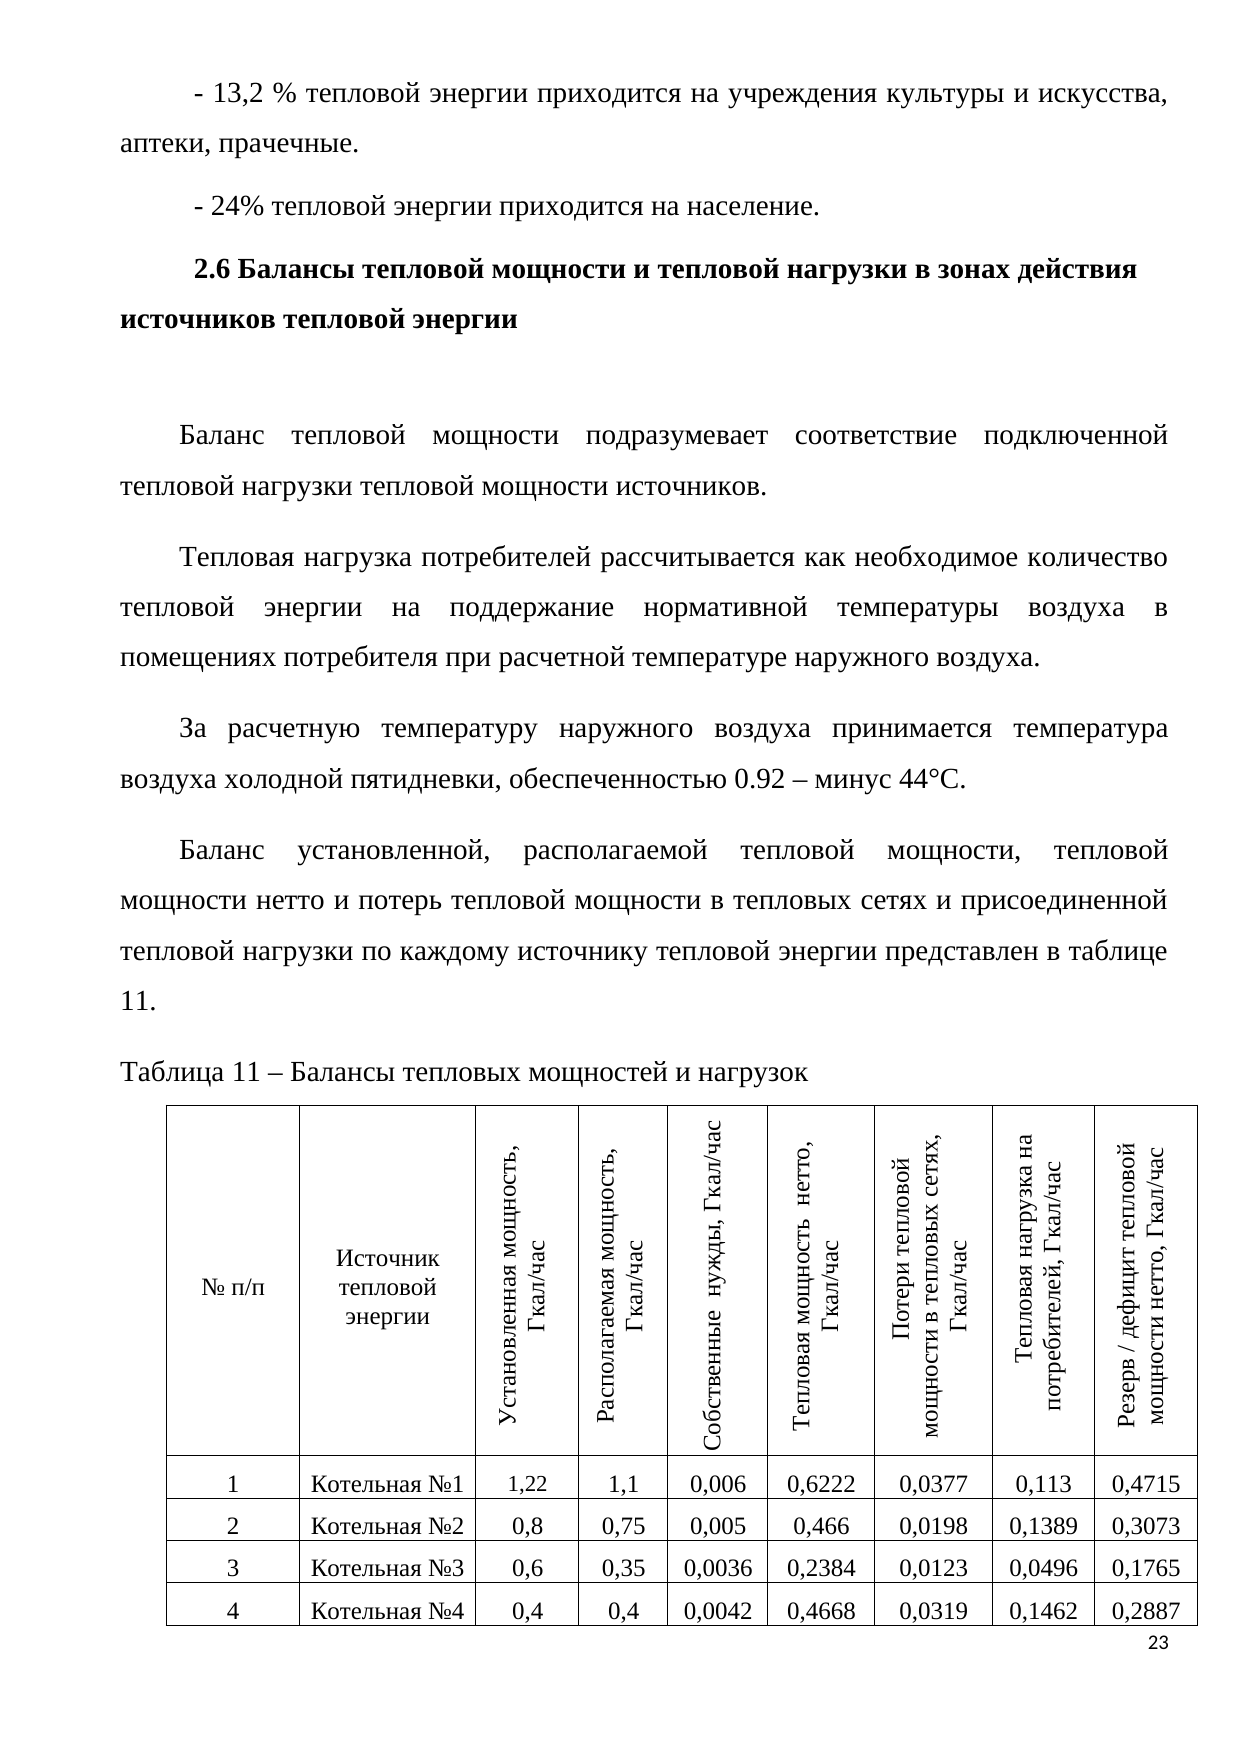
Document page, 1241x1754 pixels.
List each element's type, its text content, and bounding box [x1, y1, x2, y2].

text Баланс тепловой мощности подразумевает соответствие подключенной тепловой нагрузки тепловой мощности источников. [120, 417, 1169, 501]
table_header Тепловая мощность нетто, Гкал/час [768, 1106, 874, 1455]
table_header Установленная мощность, Гкал/час [476, 1106, 578, 1455]
table_cell 0,0319 [875, 1583, 992, 1624]
table_header Потери тепловой мощности в тепловых сетях, Гкал/час [875, 1106, 992, 1455]
table_cell 0,466 [768, 1499, 874, 1540]
table_cell 0,6222 [768, 1456, 874, 1498]
table_cell 0,35 [579, 1541, 667, 1582]
table_cell Котельная №4 [300, 1583, 475, 1624]
table_cell 0,1389 [993, 1499, 1094, 1540]
table_cell 0,4715 [1095, 1456, 1197, 1498]
table_cell 0,8 [476, 1499, 578, 1540]
table_cell 0,4668 [768, 1583, 874, 1624]
table_header Собственные нужды, Гкал/час [668, 1106, 767, 1455]
text 2.6 Балансы тепловой мощности и тепловой нагрузки в зонах действия источников тепловой энергии [120, 251, 1169, 335]
table_cell 0,4 [476, 1583, 578, 1624]
table_cell 0,006 [668, 1456, 767, 1498]
table_cell 0,2384 [768, 1541, 874, 1582]
text Баланс установленной, располагаемой тепловой мощности, тепловой мощности нетто и потерь тепловой мощности в тепловых сетях и присоединенной тепловой нагрузки по каждому источнику тепловой энергии представлен в таблице 11. [120, 832, 1169, 1017]
table_header Тепловая нагрузка на потребителей, Гкал/час [993, 1106, 1094, 1455]
table_cell 2 [167, 1499, 299, 1540]
text - 24% тепловой энергии приходится на население. [120, 188, 1169, 222]
table_cell Котельная №3 [300, 1541, 475, 1582]
table_cell 0,3073 [1095, 1499, 1197, 1540]
table_header № п/п [167, 1106, 299, 1455]
table_cell 1,1 [579, 1456, 667, 1498]
table_cell 4 [167, 1583, 299, 1624]
text Тепловая нагрузка потребителей рассчитывается как необходимое количество тепловой энергии на поддержание нормативной температуры воздуха в помещениях потребителя при расчетной температуре наружного воздуха. [120, 539, 1169, 673]
table_cell Котельная №2 [300, 1499, 475, 1540]
text Таблица 11 – Балансы тепловых мощностей и нагрузок [120, 1054, 1169, 1088]
table_header Источник тепловой энергии [300, 1106, 475, 1455]
text За расчетную температуру наружного воздуха принимается температура воздуха холодной пятидневки, обеспеченностью 0.92 – минус 44°С. [120, 711, 1169, 794]
table_cell 0,005 [668, 1499, 767, 1540]
table_header Располагаемая мощность, Гкал/час [579, 1106, 667, 1455]
table_cell 1 [167, 1456, 299, 1498]
table_cell 0,0198 [875, 1499, 992, 1540]
table_cell 1,22 [476, 1456, 578, 1498]
table_cell 0,2887 [1095, 1583, 1197, 1624]
table_cell 0,0036 [668, 1541, 767, 1582]
table_cell 0,0123 [875, 1541, 992, 1582]
table_cell 3 [167, 1541, 299, 1582]
table_cell 0,0042 [668, 1583, 767, 1624]
table_cell 0,0496 [993, 1541, 1094, 1582]
table_header Резерв / дефицит тепловой мощности нетто, Гкал/час [1095, 1106, 1197, 1455]
table_cell 0,6 [476, 1541, 578, 1582]
table_cell Котельная №1 [300, 1456, 475, 1498]
table_cell 0,0377 [875, 1456, 992, 1498]
table_cell 0,75 [579, 1499, 667, 1540]
text - 13,2 % тепловой энергии приходится на учреждения культуры и искусства, аптеки, прачечные. [120, 75, 1169, 159]
table_cell 0,1765 [1095, 1541, 1197, 1582]
table_cell 0,4 [579, 1583, 667, 1624]
table_cell 0,113 [993, 1456, 1094, 1498]
table_cell 0,1462 [993, 1583, 1094, 1624]
